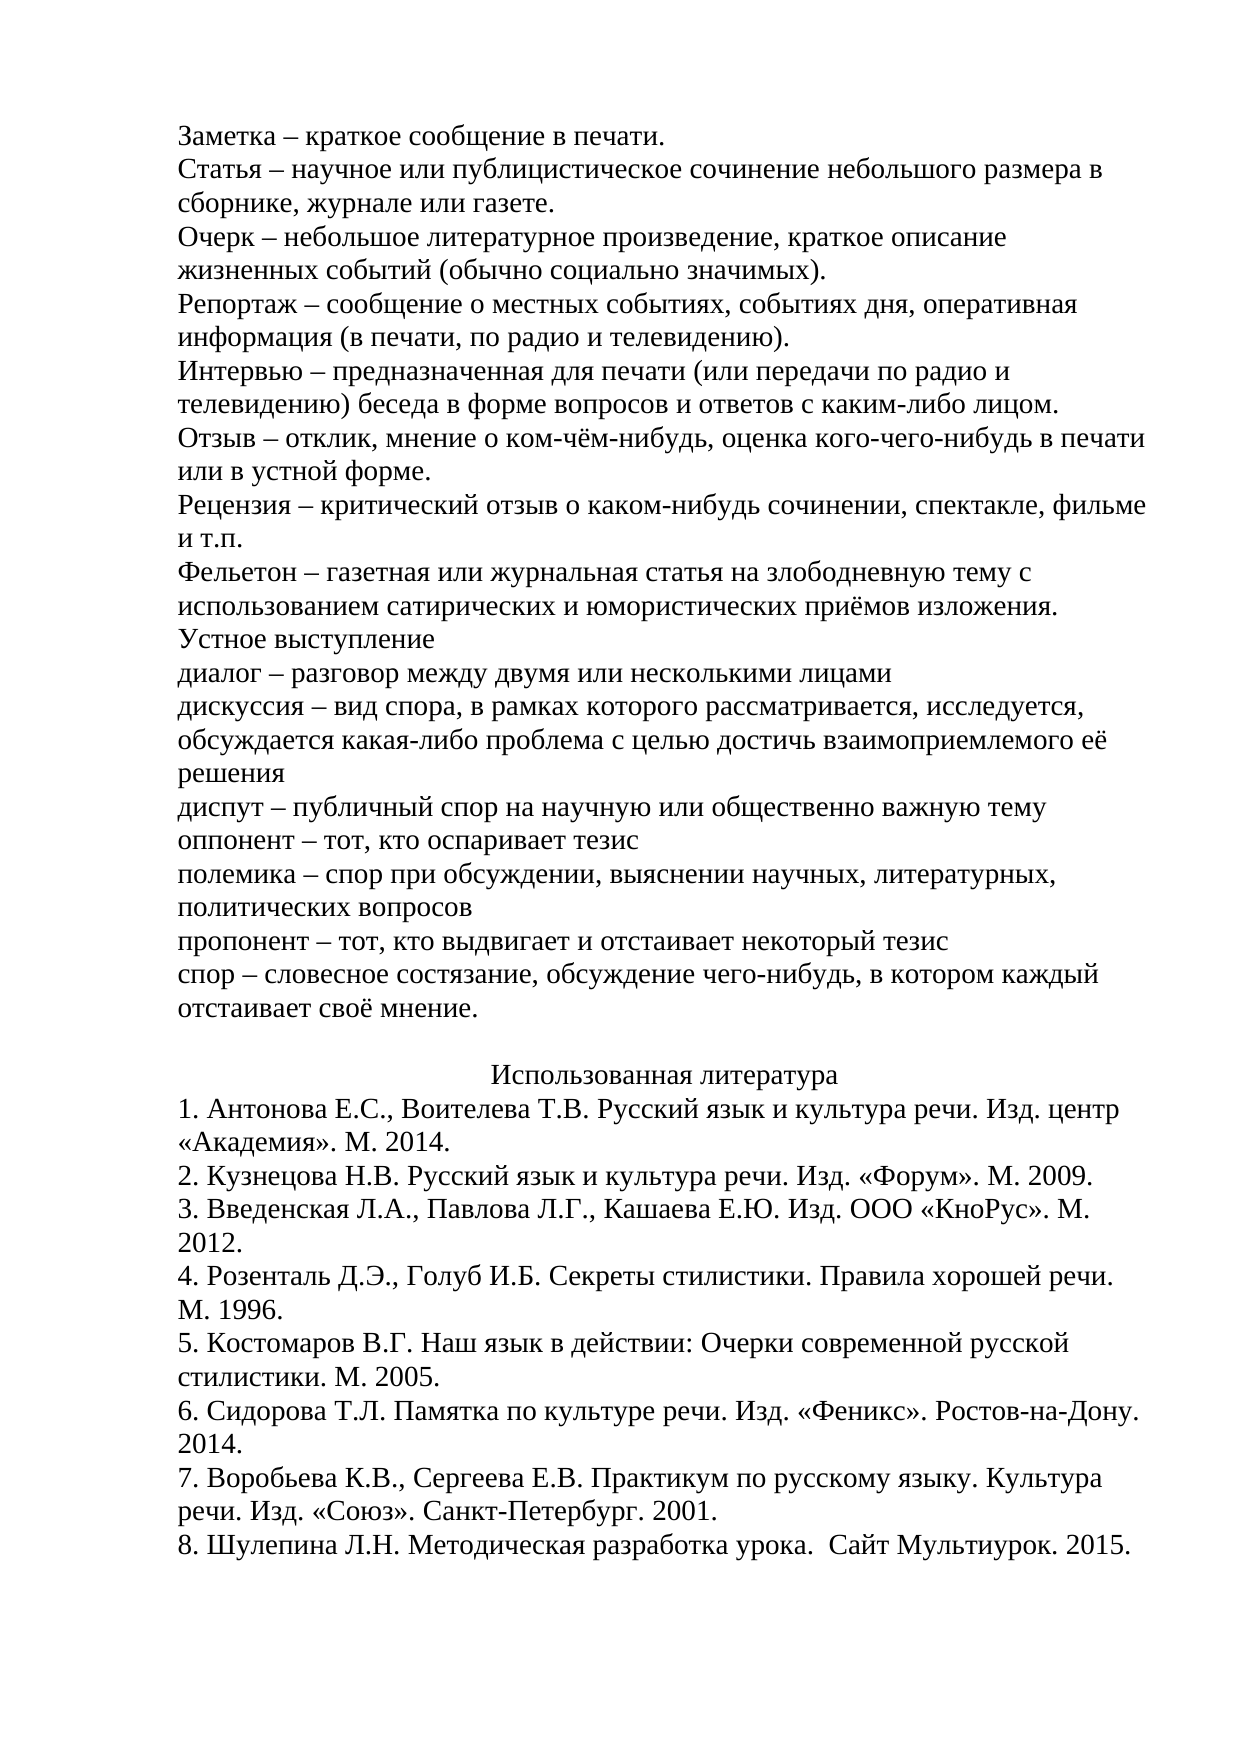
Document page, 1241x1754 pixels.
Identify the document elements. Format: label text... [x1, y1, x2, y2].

text Фельетон – газетная или журнальная статья на злободневную тему с использованием сатирических и юмористических приёмов изложения. [177, 554, 1152, 621]
text 4. Розенталь Д.Э., Голуб И.Б. Секреты стилистики. Правила хорошей речи. М. 1996. [177, 1258, 1152, 1326]
text Рецензия – критический отзыв о каком-нибудь сочинении, спектакле, фильме и т.п. [177, 487, 1152, 554]
text полемика – спор при обсуждении, выяснении научных, литературных, политических вопросов [177, 856, 1152, 923]
text Репортаж – сообщение о местных событиях, событиях дня, оперативная информация (в печати, по радио и телевидению). [177, 286, 1152, 353]
text Использованная литература [177, 1057, 1152, 1091]
text Устное выступление [177, 621, 1152, 655]
text 5. Костомаров В.Г. Наш язык в действии: Очерки современной русской стилистики. М. 2005. [177, 1326, 1152, 1393]
text дискуссия – вид спора, в рамках которого рассматривается, исследуется, обсуждается какая-либо проблема с целью достичь взаимоприемлемого её решения [177, 688, 1152, 789]
text Заметка – краткое сообщение в печати. [177, 118, 1152, 152]
text 8. Шулепина Л.Н. Методическая разработка урока. Сайт Мультиурок. 2015. [177, 1527, 1152, 1560]
text 1. Антонова Е.С., Воителева Т.В. Русский язык и культура речи. Изд. центр «Академия». М. 2014. [177, 1091, 1152, 1158]
text 3. Введенская Л.А., Павлова Л.Г., Кашаева Е.Ю. Изд. ООО «КноРус». М. 2012. [177, 1191, 1152, 1258]
text 6. Сидорова Т.Л. Памятка по культуре речи. Изд. «Феникс». Ростов-на-Дону. 2014. [177, 1393, 1152, 1460]
text 2. Кузнецова Н.В. Русский язык и культура речи. Изд. «Форум». М. 2009. [177, 1158, 1152, 1191]
text пропонент – тот, кто выдвигает и отстаивает некоторый тезис [177, 923, 1152, 957]
text Статья – научное или публицистическое сочинение небольшого размера в сборнике, журнале или газете. [177, 152, 1152, 219]
text спор – словесное состязание, обсуждение чего-нибудь, в котором каждый отстаивает своё мнение. [177, 957, 1152, 1024]
text 7. Воробьева К.В., Сергеева Е.В. Практикум по русскому языку. Культура речи. Изд. «Союз». Санкт-Петербург. 2001. [177, 1460, 1152, 1527]
text Интервью – предназначенная для печати (или передачи по радио и телевидению) беседа в форме вопросов и ответов с каким-либо лицом. [177, 353, 1152, 420]
text Очерк – небольшое литературное произведение, краткое описание жизненных событий (обычно социально значимых). [177, 219, 1152, 286]
text диалог – разговор между двумя или несколькими лицами [177, 655, 1152, 688]
text Отзыв – отклик, мнение о ком-чём-нибудь, оценка кого-чего-нибудь в печати или в устной форме. [177, 420, 1152, 487]
text оппонент – тот, кто оспаривает тезис [177, 822, 1152, 856]
text диспут – публичный спор на научную или общественно важную тему [177, 789, 1152, 822]
